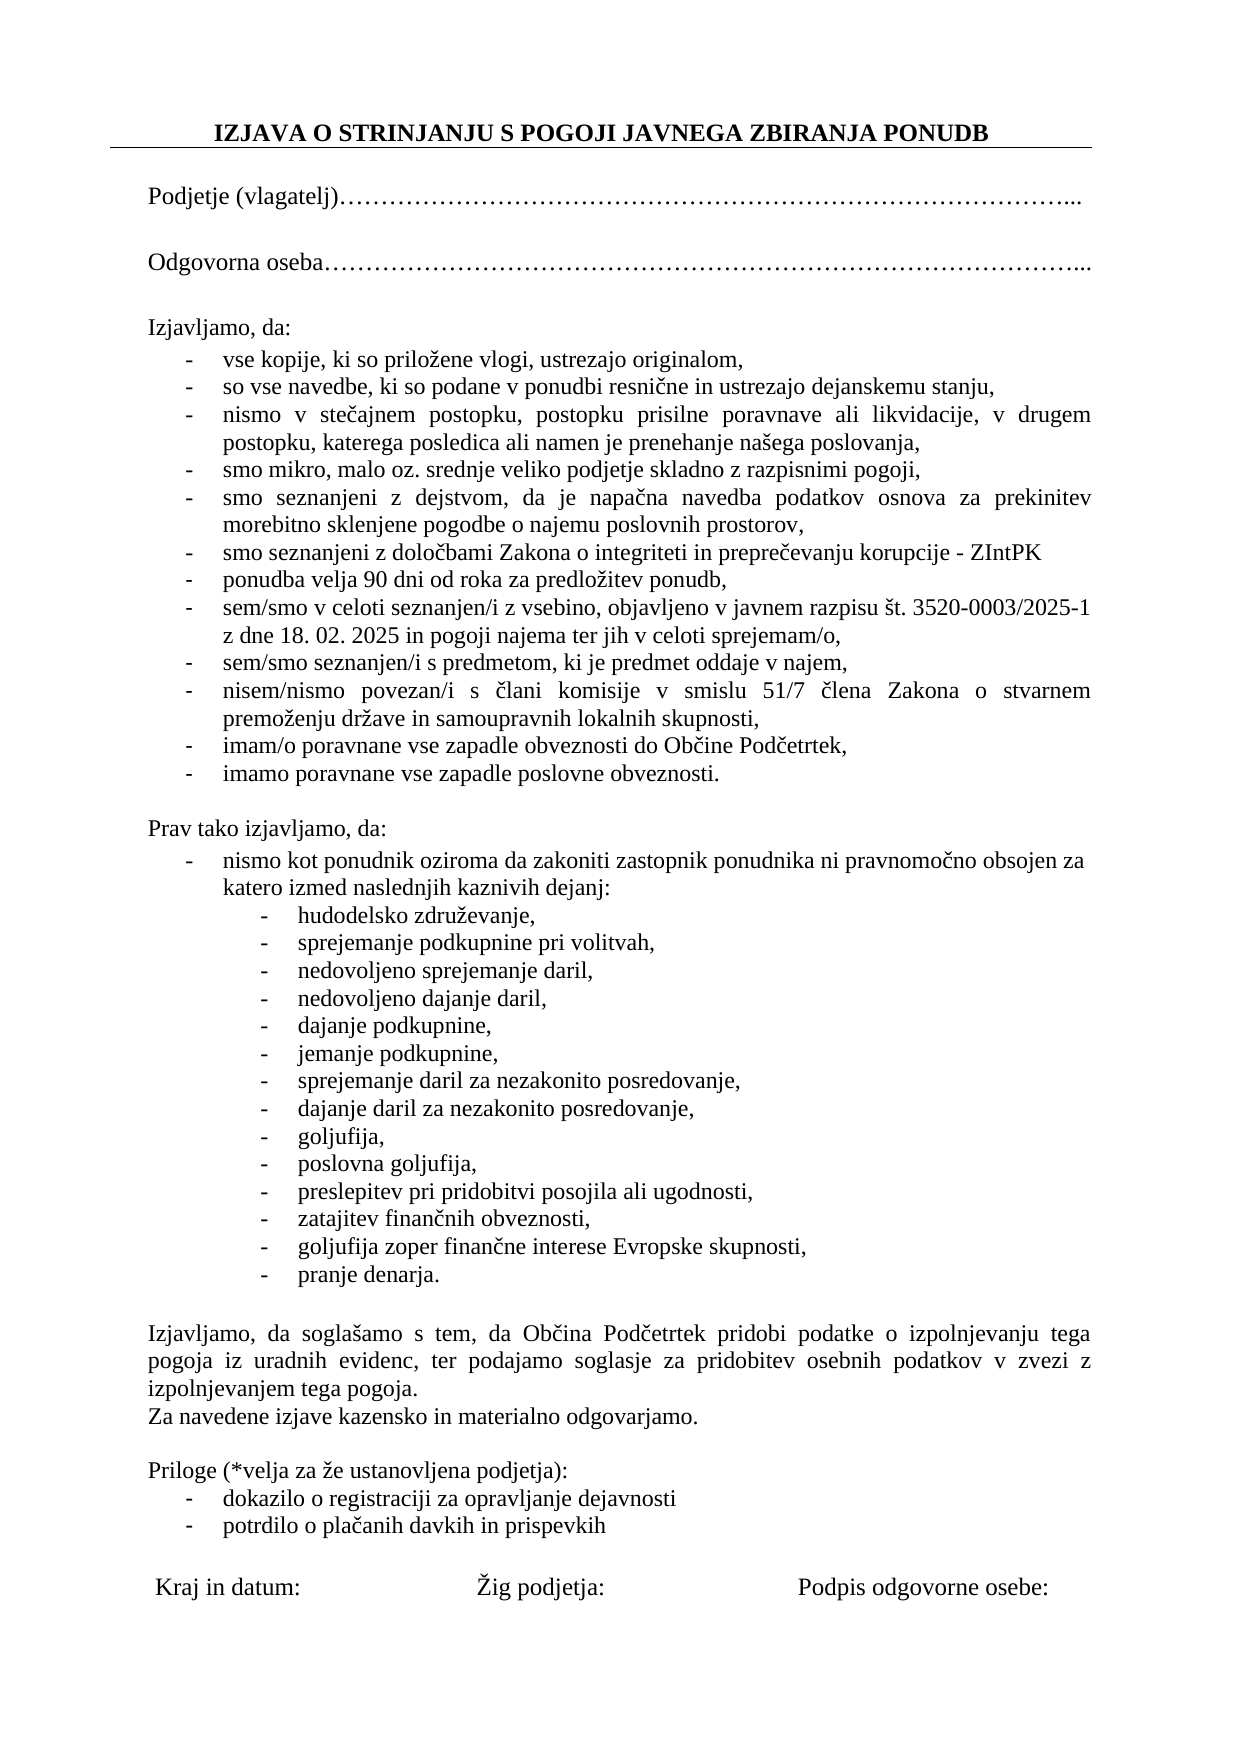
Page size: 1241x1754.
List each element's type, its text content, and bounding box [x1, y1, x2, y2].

list sprejemanje podkupnine pri volitvah, [260, 928, 1092, 956]
list poslovna goljufija, [260, 1149, 1092, 1177]
list nedovoljeno dajanje daril, [260, 984, 1092, 1011]
list ponudba velja 90 dni od roka za predložitev ponudb, [185, 566, 1092, 593]
list nismo v stečajnem postopku, postopku prisilne poravnave ali likvidacije, v drugem postopku, katerega posledica ali namen je prenehanje našega poslovanja, [185, 400, 1092, 455]
table_header Podpis odgovorne osebe: [790, 1572, 1112, 1605]
list potrdilo o plačanih davkih in prispevkih [185, 1511, 1092, 1539]
table_header Žig podjetja: [469, 1572, 790, 1605]
text Priloge (*velja za že ustanovljena podjetja): [148, 1456, 1092, 1483]
list nedovoljeno sprejemanje daril, [260, 956, 1092, 984]
list goljufija, [260, 1122, 1092, 1149]
list sem/smo seznanjen/i s predmetom, ki je predmet oddaje v najem, [185, 648, 1092, 676]
list sem/smo v celoti seznanjen/i z vsebino, objavljeno v javnem razpisu št. 3520-0003/2025-1 z dne 18. 02. 2025 in pogoji najema ter jih v celoti sprejemam/o, [185, 593, 1092, 648]
list imamo poravnane vse zapadle poslovne obveznosti. [185, 759, 1092, 786]
text Prav tako izjavljamo, da: [148, 814, 1092, 842]
list nisem/nismo povezan/i s člani komisije v smislu 51/7 člena Zakona o stvarnem premoženju države in samoupravnih lokalnih skupnosti, [185, 676, 1092, 731]
subtitle IZJAVA O STRINJANJU S POGOJI JAVNEGA ZBIRANJA PONUDB [110, 118, 1092, 147]
text Izjavljamo, da soglašamo s tem, da Občina Podčetrtek pridobi podatke o izpolnjevanju tega pogoja iz uradnih evidenc, ter podajamo soglasje za pridobitev osebnih podatkov v zvezi z izpolnjevanjem tega pogoja. [148, 1319, 1092, 1402]
list goljufija zoper finančne interese Evropske skupnosti, [260, 1232, 1092, 1260]
text Izjavljamo, da: [148, 313, 1092, 341]
list nismo kot ponudnik oziroma da zakoniti zastopnik ponudnika ni pravnomočno obsojen za katero izmed naslednjih kaznivih dejanj: [185, 846, 1092, 901]
list zatajitev finančnih obveznosti, [260, 1204, 1092, 1232]
list vse kopije, ki so priložene vlogi, ustrezajo originalom, [185, 345, 1092, 372]
list dajanje podkupnine, [260, 1011, 1092, 1039]
text Podjetje (vlagatelj)……………………………………………………………………………... [148, 181, 1092, 210]
list so vse navedbe, ki so podane v ponudbi resnične in ustrezajo dejanskemu stanju, [185, 372, 1092, 400]
list jemanje podkupnine, [260, 1039, 1092, 1066]
list pranje denarja. [260, 1260, 1092, 1287]
text Odgovorna oseba………………………………………………………………………………... [148, 247, 1092, 276]
list dajanje daril za nezakonito posredovanje, [260, 1094, 1092, 1122]
list sprejemanje daril za nezakonito posredovanje, [260, 1066, 1092, 1094]
table_header Kraj in datum: [148, 1572, 469, 1605]
list imam/o poravnane vse zapadle obveznosti do Občine Podčetrtek, [185, 731, 1092, 759]
list dokazilo o registraciji za opravljanje dejavnosti [185, 1483, 1092, 1511]
list preslepitev pri pridobitvi posojila ali ugodnosti, [260, 1177, 1092, 1204]
list smo seznanjeni z določbami Zakona o integriteti in preprečevanju korupcije - ZIntPK [185, 538, 1092, 566]
list smo seznanjeni z dejstvom, da je napačna navedba podatkov osnova za prekinitev morebitno sklenjene pogodbe o najemu poslovnih prostorov, [185, 483, 1092, 538]
list hudodelsko združevanje, [260, 901, 1092, 928]
list smo mikro, malo oz. srednje veliko podjetje skladno z razpisnimi pogoji, [185, 455, 1092, 483]
text Za navedene izjave kazensko in materialno odgovarjamo. [148, 1402, 1092, 1429]
